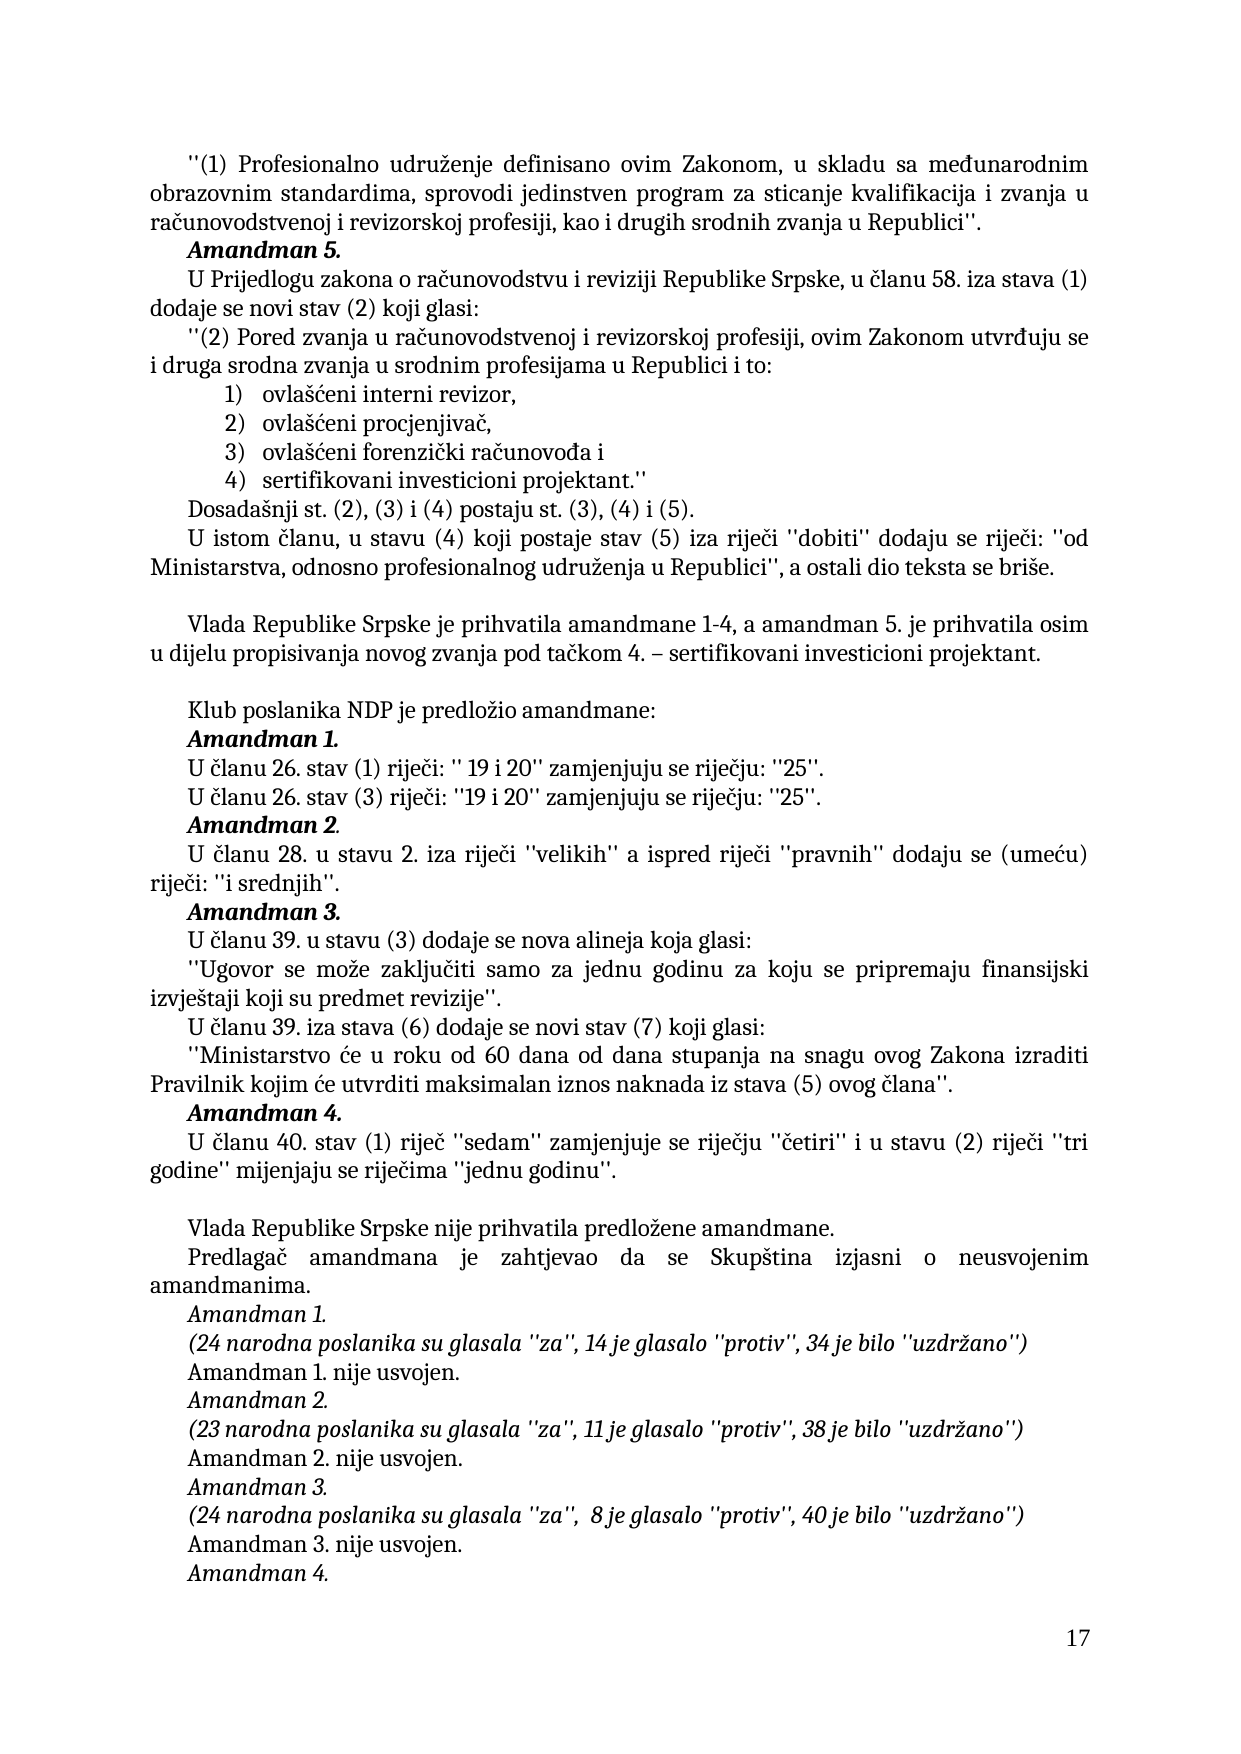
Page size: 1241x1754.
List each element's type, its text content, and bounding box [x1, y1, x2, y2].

text U članu 39. iza stava (6) dodaje se novi stav (7) koji glasi: [150, 1012, 1090, 1041]
text ''(1) Profesionalno udruženje definisano ovim Zakonom, u skladu sa međunarodnim obrazovnim standardima, sprovodi jedinstven program za sticanje kvalifikacija i zvanja u računovodstvenoj i revizorskoj profesiji, kao i drugih srodnih zvanja u Republici''. [150, 150, 1090, 236]
text U članu 28. u stavu 2. iza riječi ''velikih'' a ispred riječi ''pravnih'' dodaju se (umeću) riječi: ''i srednjih''. [150, 840, 1090, 897]
list sertifikovani investicioni projektant.'' [225, 466, 1090, 495]
text Predlagač amandmana je zahtjevao da se Skupština izjasni o neusvojenim amandmanima. [150, 1242, 1090, 1300]
text Vlada Republike Srpske je prihvatila amandmane 1-4, a amandman 5. je prihvatila osim u dijelu propisivanja novog zvanja pod tačkom 4. – sertifikovani investicioni projektant. [150, 610, 1090, 667]
text Amandman 4. [150, 1559, 1090, 1587]
text Amandman 1. [150, 725, 1090, 754]
text (23 narodna poslanika su glasala ''za'', 11 je glasalo ''protiv'', 38 je bilo ''uzdržano'') [150, 1415, 1090, 1444]
text Amandman 5. [150, 236, 1090, 265]
text Dosadašnji st. (2), (3) i (4) postaju st. (3), (4) i (5). [150, 495, 1090, 524]
text Amandman 1. [150, 1300, 1090, 1329]
text U članu 40. stav (1) riječ ''sedam'' zamjenjuje se riječju ''četiri'' i u stavu (2) riječi ''tri godine'' mijenjaju se riječima ''jednu godinu''. [150, 1127, 1090, 1185]
text Amandman 1. nije usvojen. [150, 1357, 1090, 1386]
text U članu 26. stav (1) riječi: '' 19 i 20'' zamjenjuju se riječju: ''25''. [150, 754, 1090, 782]
text Amandman 3. [150, 1472, 1090, 1501]
text U članu 39. u stavu (3) dodaje se nova alineja koja glasi: [150, 926, 1090, 955]
text Amandman 3. nije usvojen. [150, 1530, 1090, 1559]
text Amandman 2. nije usvojen. [150, 1444, 1090, 1472]
text (24 narodna poslanika su glasala ''za'', 14 je glasalo ''protiv'', 34 je bilo ''uzdržano'') [150, 1329, 1090, 1357]
text ''Ugovor se može zaključiti samo za jednu godinu za koju se pripremaju finansijski izvještaji koji su predmet revizije''. [150, 955, 1090, 1012]
text Amandman 3. [150, 897, 1090, 926]
text Amandman 2. [150, 1386, 1090, 1415]
list ovlašćeni interni revizor, [225, 380, 1090, 409]
list ovlašćeni procjenjivač, [225, 409, 1090, 437]
text (24 narodna poslanika su glasala ''za'', 8 je glasalo ''protiv'', 40 je bilo ''uzdržano'') [150, 1501, 1090, 1530]
text U Prijedlogu zakona o računovodstvu i reviziji Republike Srpske, u članu 58. iza stava (1) dodaje se novi stav (2) koji glasi: [150, 265, 1090, 322]
text Vlada Republike Srpske nije prihvatila predložene amandmane. [150, 1214, 1090, 1242]
text ''(2) Pored zvanja u računovodstvenoj i revizorskoj profesiji, ovim Zakonom utvrđuju se i druga srodna zvanja u srodnim profesijama u Republici i to: [150, 322, 1090, 380]
text U članu 26. stav (3) riječi: ''19 i 20'' zamjenjuju se riječju: ''25''. [150, 782, 1090, 811]
text Amandman 4. [150, 1099, 1090, 1127]
text Klub poslanika NDP je predložio amandmane: [150, 696, 1090, 725]
text U istom članu, u stavu (4) koji postaje stav (5) iza riječi ''dobiti'' dodaju se riječi: ''od Ministarstva, odnosno profesionalnog udruženja u Republici'', a ostali dio teksta se briše. [150, 524, 1090, 581]
text Amandman 2. [150, 811, 1090, 840]
text ''Ministarstvo će u roku od 60 dana od dana stupanja na snagu ovog Zakona izraditi Pravilnik kojim će utvrditi maksimalan iznos naknada iz stava (5) ovog člana''. [150, 1041, 1090, 1099]
list ovlašćeni forenzički računovođa i [225, 437, 1090, 466]
